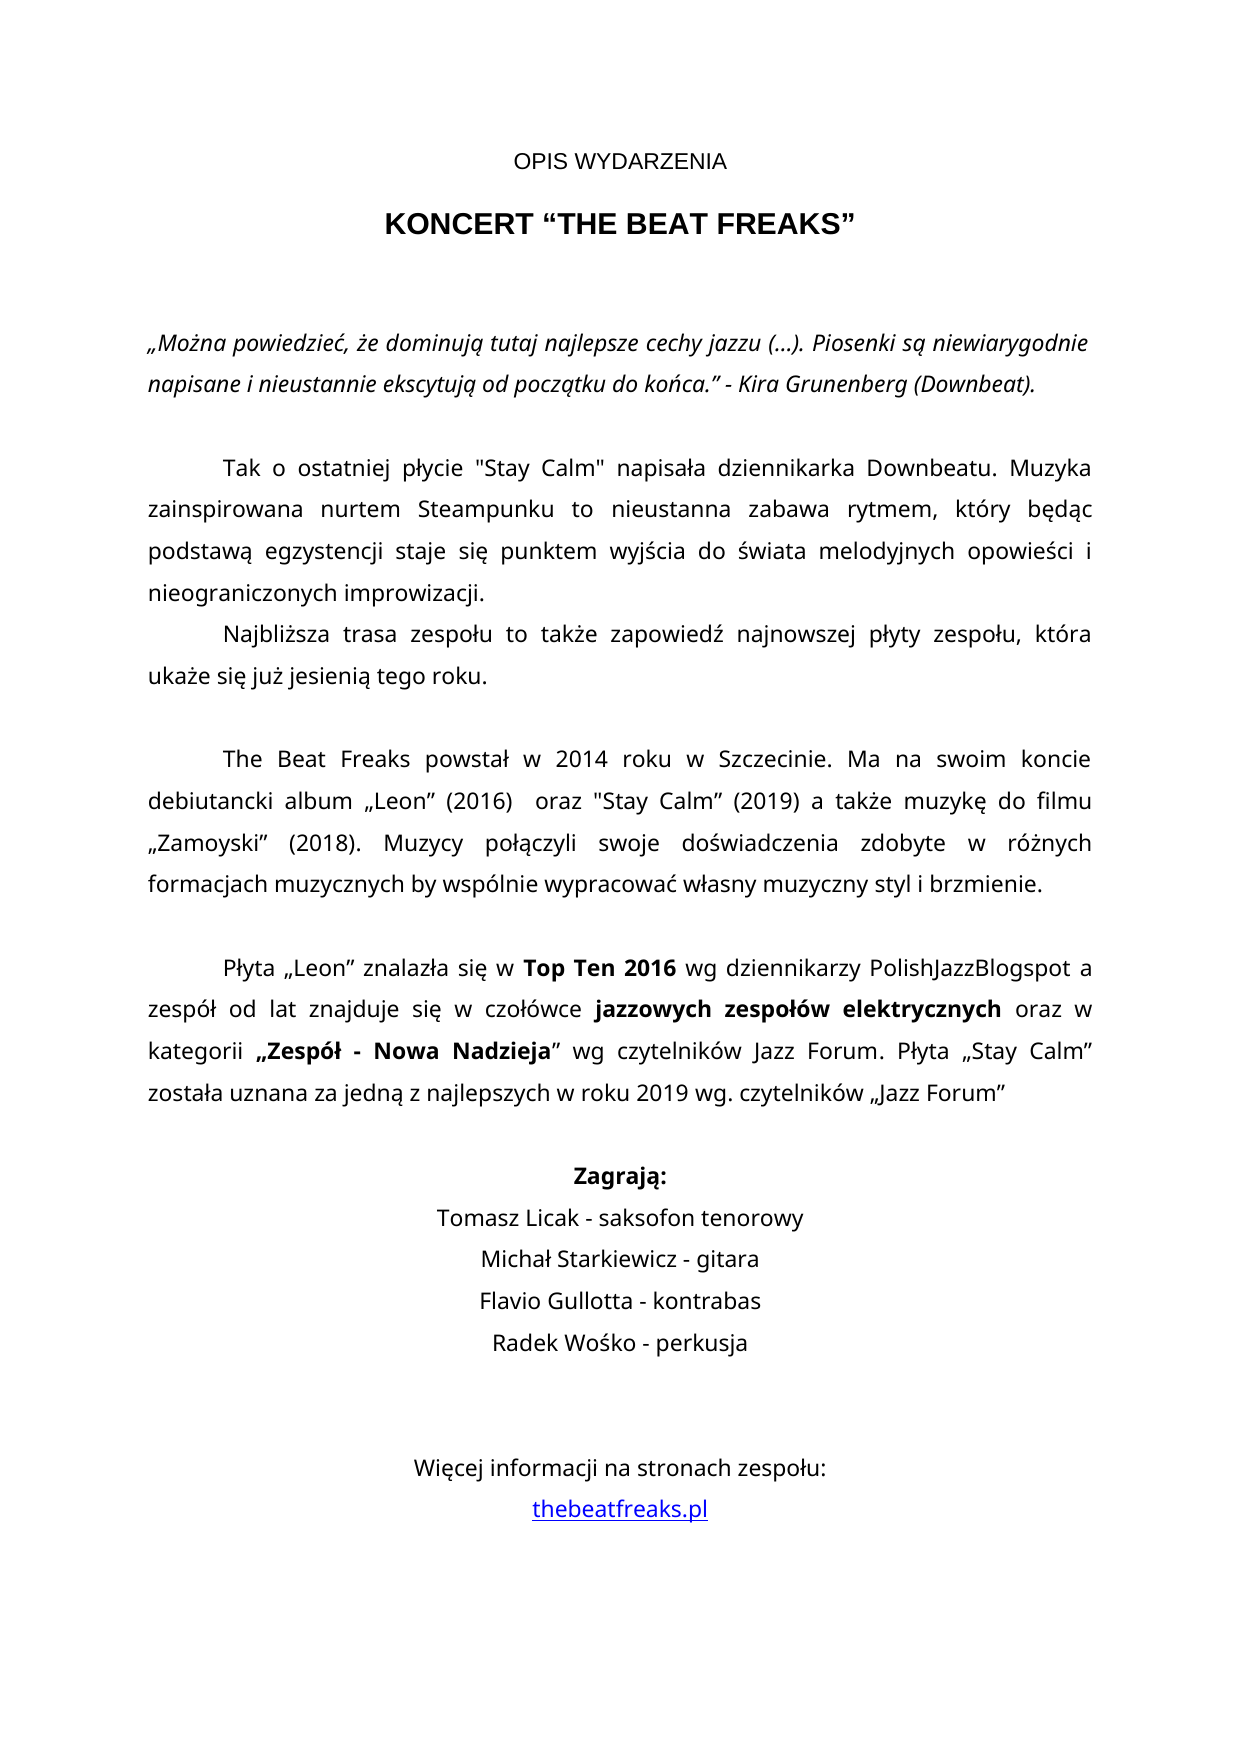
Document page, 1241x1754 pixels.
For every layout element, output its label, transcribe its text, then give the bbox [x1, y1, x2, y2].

text „Można powiedzieć, że dominują tutaj najlepsze cechy jazzu (…). Piosenki są niewiarygodnie napisane i nieustannie ekscytują od początku do końca.” - Kira Grunenberg (Downbeat). [148, 316, 1093, 400]
text Flavio Gullotta - kontrabas [148, 1275, 1093, 1316]
text thebeatfreaks.pl [148, 1483, 1093, 1525]
text KONCERT “THE BEAT FREAKS” [148, 199, 1093, 241]
text Najbliższa trasa zespołu to także zapowiedź najnowszej płyty zespołu, która ukaże się już jesienią tego roku. [148, 608, 1093, 691]
text Płyta „Leon” znalazła się w Top Ten 2016 wg dziennikarzy PolishJazzBlogspot a zespół od lat znajduje się w czołówce jazzowych zespołów elektrycznych oraz w kategorii „Zespół - Nowa Nadzieja” wg czytelników Jazz Forum. Płyta „Stay Calm” została uznana za jedną z najlepszych w roku 2019 wg. czytelników „Jazz Forum” [148, 941, 1093, 1108]
text Zagrają: [148, 1150, 1093, 1191]
text The Beat Freaks powstał w 2014 roku w Szczecinie. Ma na swoim koncie debiutancki album „Leon” (2016) oraz "Stay Calm” (2019) a także muzykę do filmu „Zamoyski” (2018). Muzycy połączyli swoje doświadczenia zdobyte w różnych formacjach muzycznych by wspólnie wypracować własny muzyczny styl i brzmienie. [148, 733, 1093, 900]
text OPIS WYDARZENIA [148, 148, 1093, 174]
text Tak o ostatniej płycie "Stay Calm" napisała dziennikarka Downbeatu. Muzyka zainspirowana nurtem Steampunku to nieustanna zabawa rytmem, który będąc podstawą egzystencji staje się punktem wyjścia do świata melodyjnych opowieści i nieograniczonych improwizacji. [148, 441, 1093, 608]
text Tomasz Licak - saksofon tenorowy Michał Starkiewicz - gitara [148, 1191, 1093, 1275]
text Więcej informacji na stronach zespołu: [148, 1441, 1093, 1483]
text Radek Wośko - perkusja [148, 1316, 1093, 1358]
